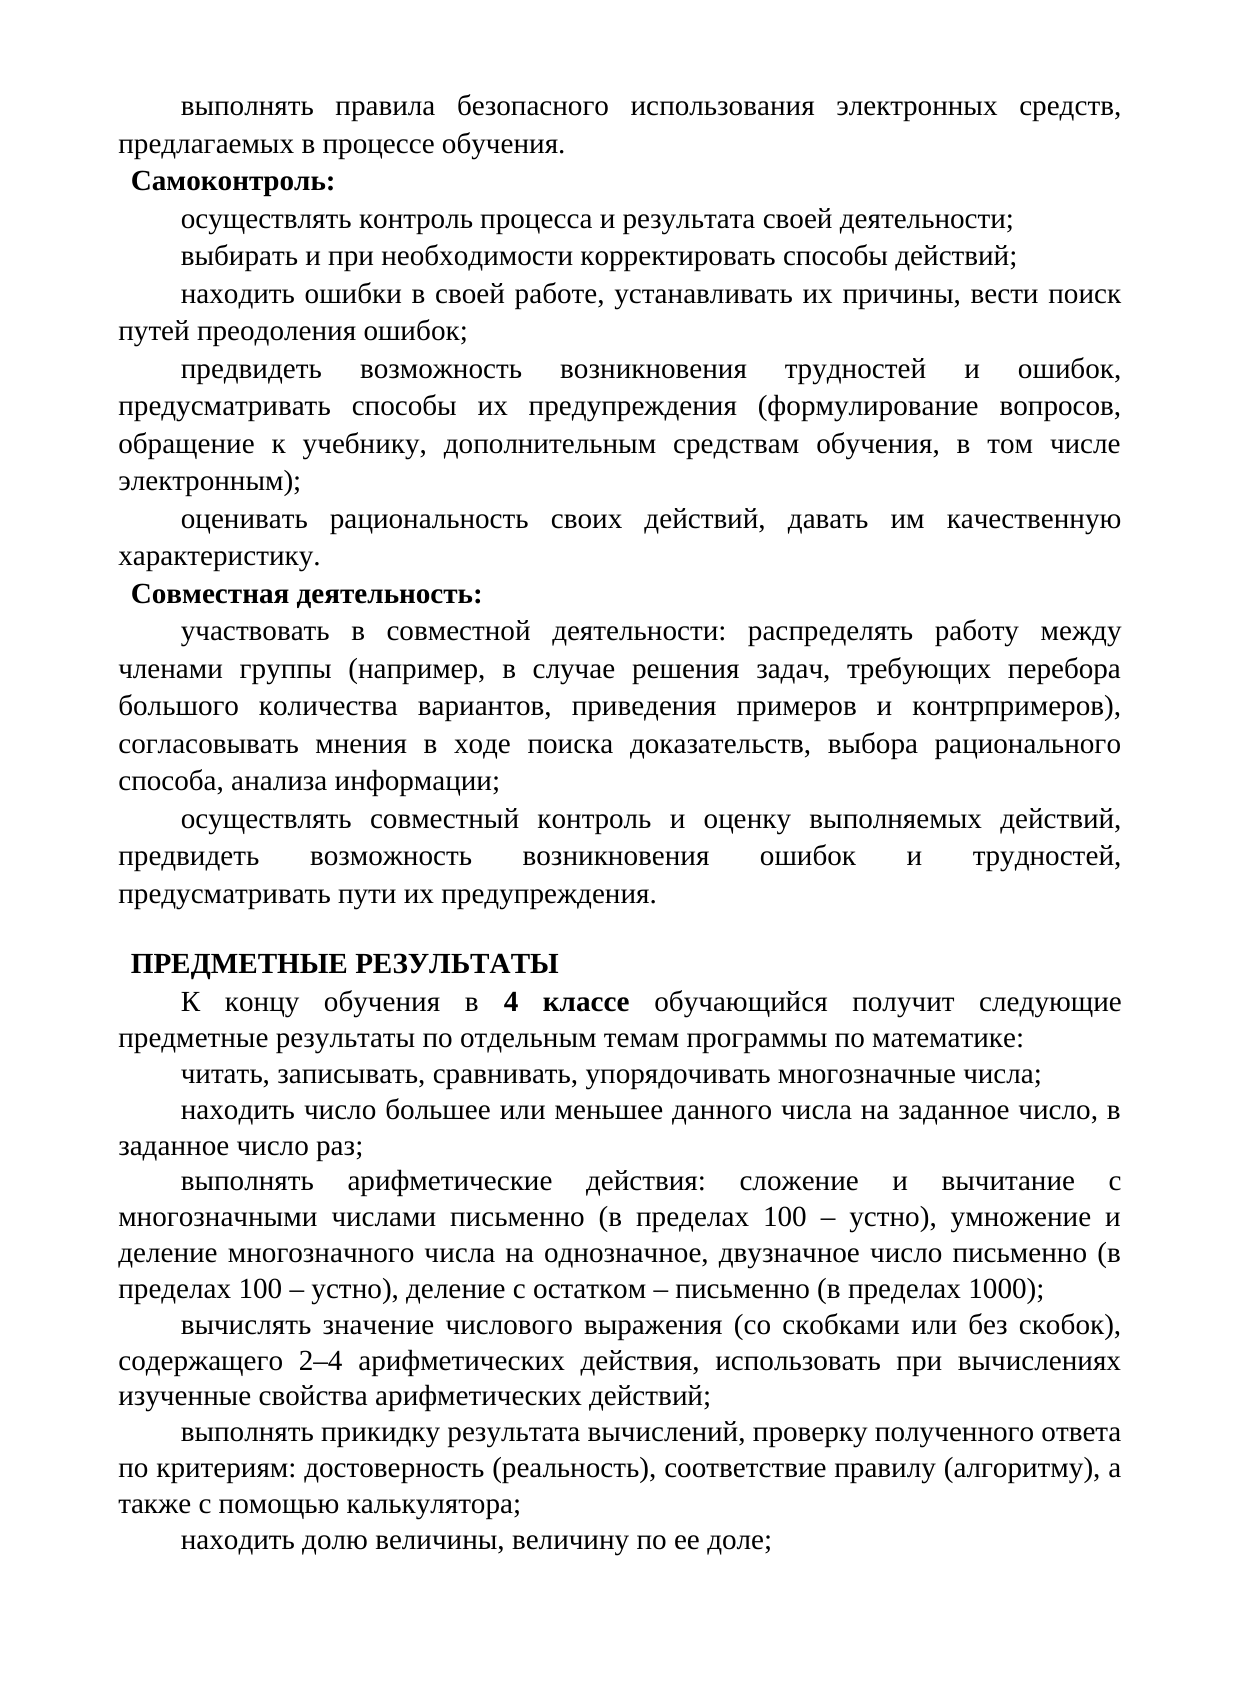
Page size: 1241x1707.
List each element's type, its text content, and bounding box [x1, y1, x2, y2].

text ПРЕДМЕТНЫЕ РЕЗУЛЬТАТЫ [131, 946, 1122, 979]
text К концу обучения в 4 классе обучающийся получит следующие предметные результаты по отдельным темам программы по математике: [118, 984, 1122, 1054]
text выполнять правила безопасного использования электронных средств, предлагаемых в процессе обучения. [118, 88, 1122, 159]
text читать, записывать, сравнивать, упорядочивать многозначные числа; [118, 1056, 1122, 1089]
text предвидеть возможность возникновения трудностей и ошибок, предусматривать способы их предупреждения (формулирование вопросов, обращение к учебнику, дополнительным средствам обучения, в том числе электронным); [118, 351, 1122, 497]
text выбирать и при необходимости корректировать способы действий; [118, 238, 1122, 272]
text оценивать рациональность своих действий, давать им качественную характеристику. [118, 501, 1122, 572]
text Самоконтроль: [131, 163, 1122, 197]
text осуществлять контроль процесса и результата своей деятельности; [118, 201, 1122, 234]
text находить ошибки в своей работе, устанавливать их причины, вести поиск путей преодоления ошибок; [118, 276, 1122, 347]
text выполнять прикидку результата вычислений, проверку полученного ответа по критериям: достоверность (реальность), соответствие правилу (алгоритму), а также с помощью калькулятора; [118, 1414, 1122, 1519]
text участвовать в совместной деятельности: распределять работу между членами группы (например, в случае решения задач, требующих перебора большого количества вариантов, приведения примеров и контрпримеров), согласовывать мнения в ходе поиска доказательств, выбора рационального способа, анализа информации; [118, 613, 1122, 797]
text осуществлять совместный контроль и оценку выполняемых действий, предвидеть возможность возникновения ошибок и трудностей, предусматривать пути их предупреждения. [118, 801, 1122, 909]
text Совместная деятельность: [131, 576, 1122, 609]
text выполнять арифметические действия: сложение и вычитание с многозначными числами письменно (в пределах 100 – устно), умножение и деление многозначного числа на однозначное, двузначное число письменно (в пределах 100 – устно), деление с остатком – письменно (в пределах 1000); [118, 1163, 1122, 1304]
text находить число большее или меньшее данного числа на заданное число, в заданное число раз; [118, 1092, 1122, 1161]
text вычислять значение числового выражения (со скобками или без скобок), содержащего 2–4 арифметических действия, использовать при вычислениях изученные свойства арифметических действий; [118, 1307, 1122, 1412]
text находить долю величины, величину по ее доле; [118, 1522, 1122, 1555]
